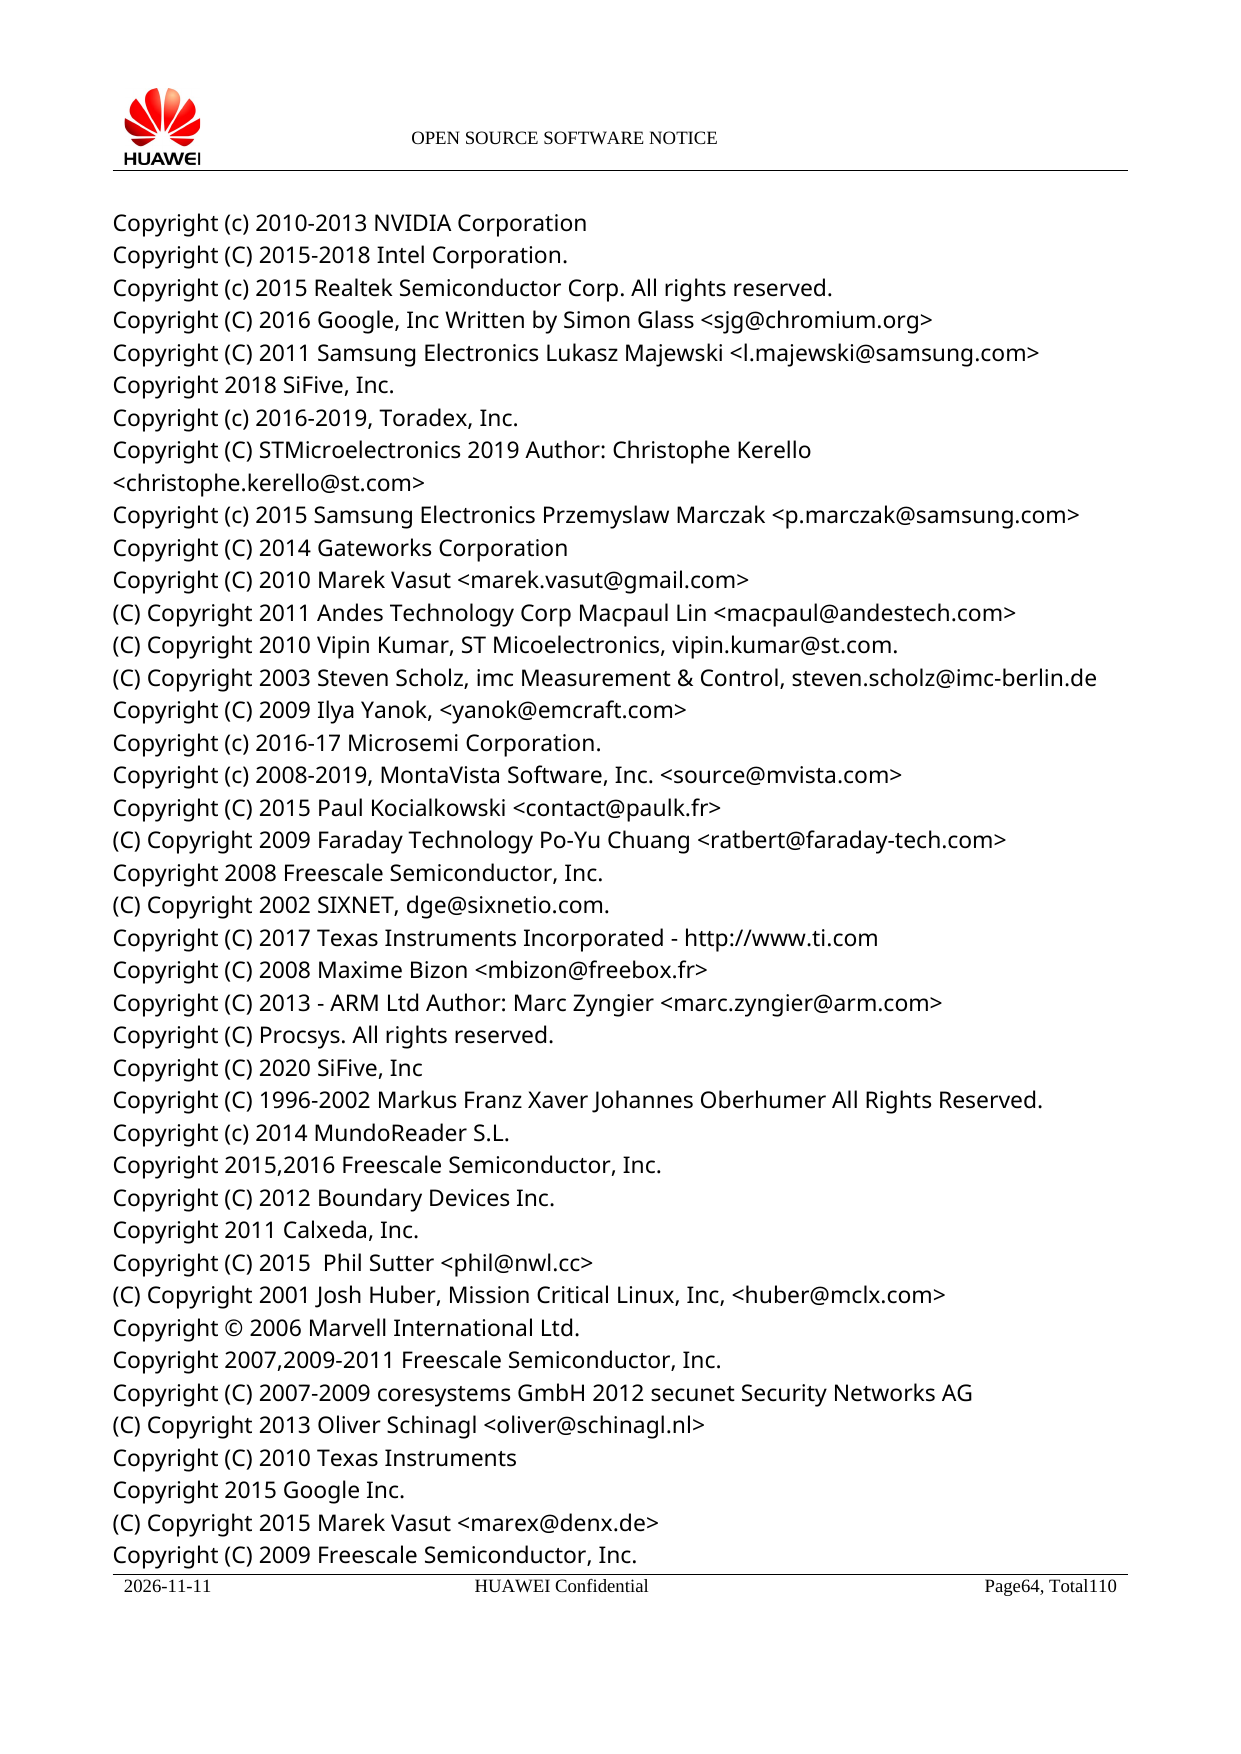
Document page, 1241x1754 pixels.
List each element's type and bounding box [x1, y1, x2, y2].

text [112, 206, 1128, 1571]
picture [124, 88, 201, 165]
